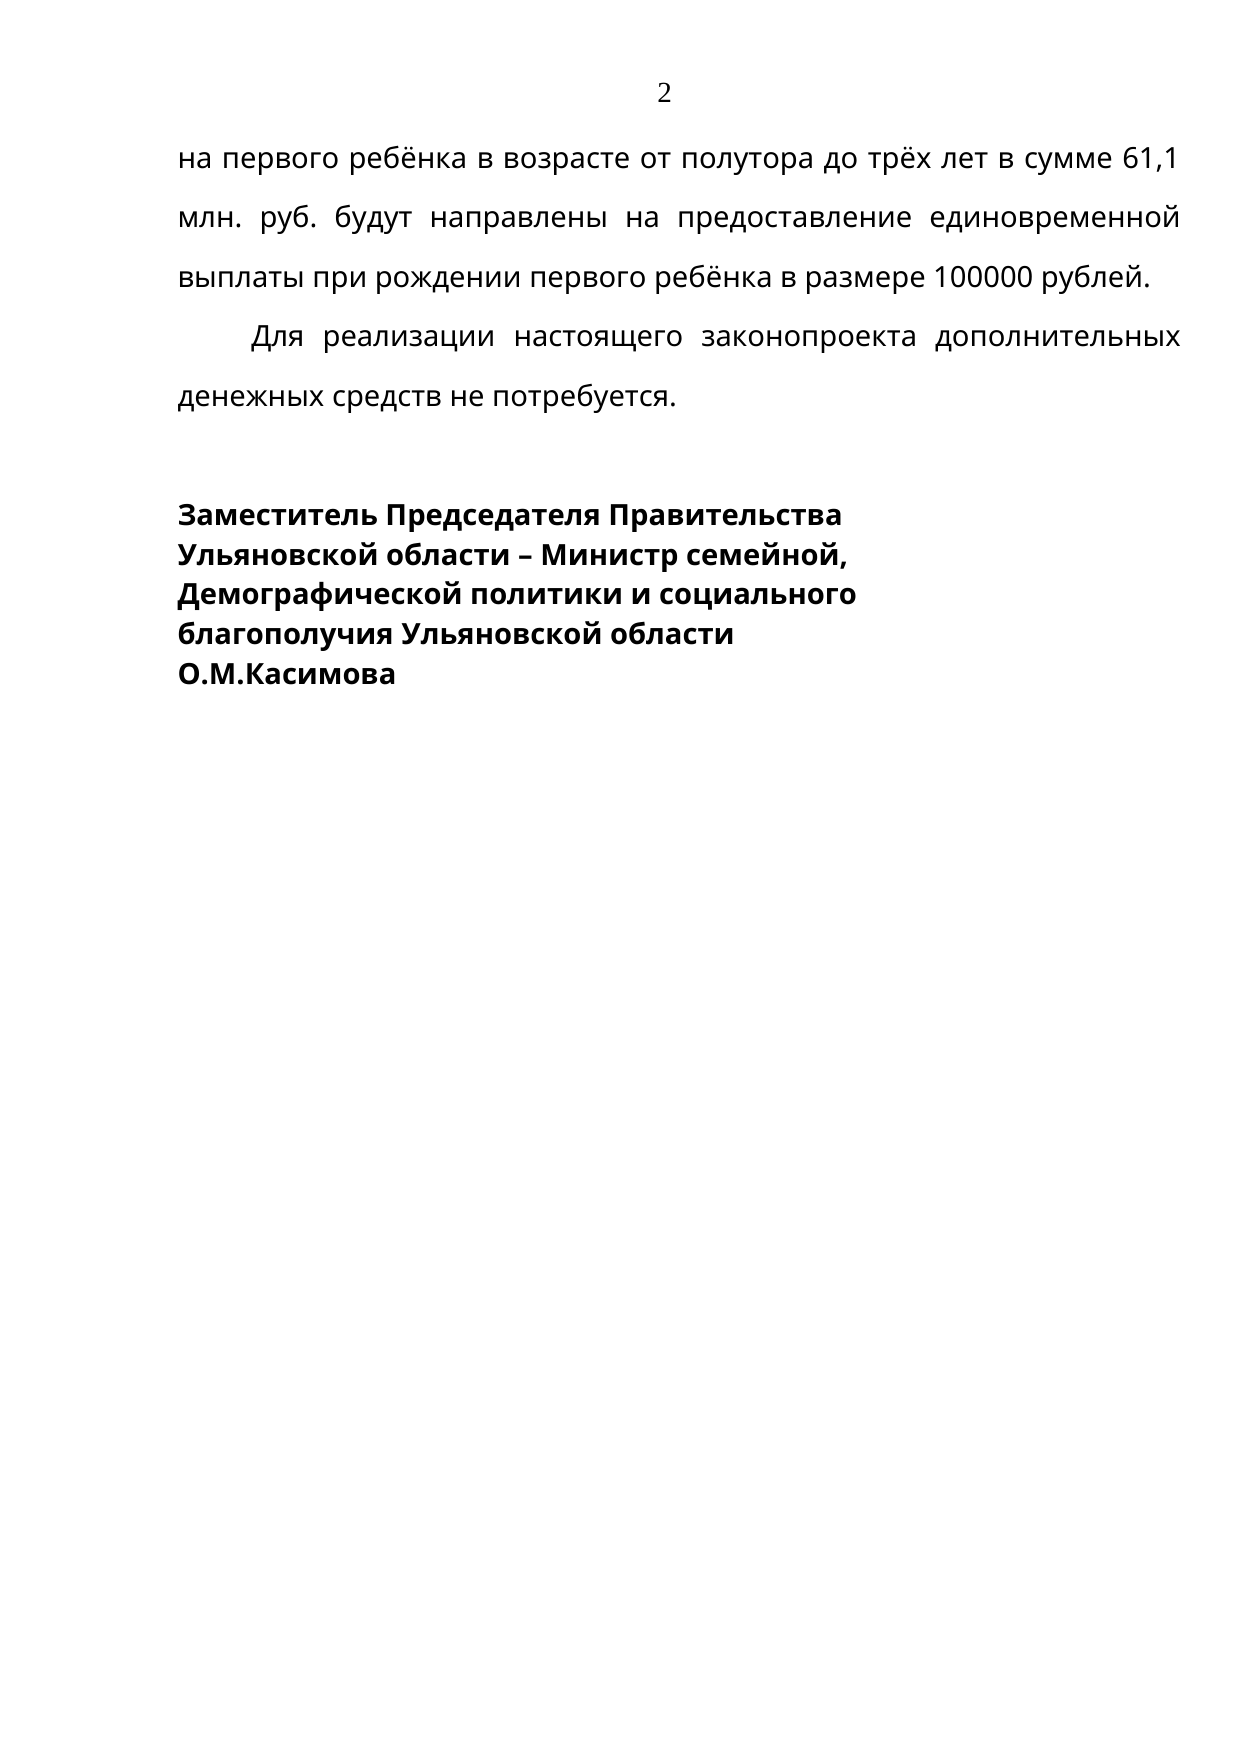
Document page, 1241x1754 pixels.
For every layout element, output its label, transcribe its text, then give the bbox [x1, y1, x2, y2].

text Заместитель Председателя Правительства [177, 494, 1181, 534]
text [177, 137, 1181, 296]
text благополучия Ульяновской области О.М.Касимова [177, 613, 1181, 693]
text Демографической политики и социального [177, 573, 1181, 613]
text Ульяновской области – Министр семейной, [177, 534, 1181, 573]
text Для реализации настоящего законопроекта дополнительных денежных средств не потребуется. [177, 316, 1181, 415]
